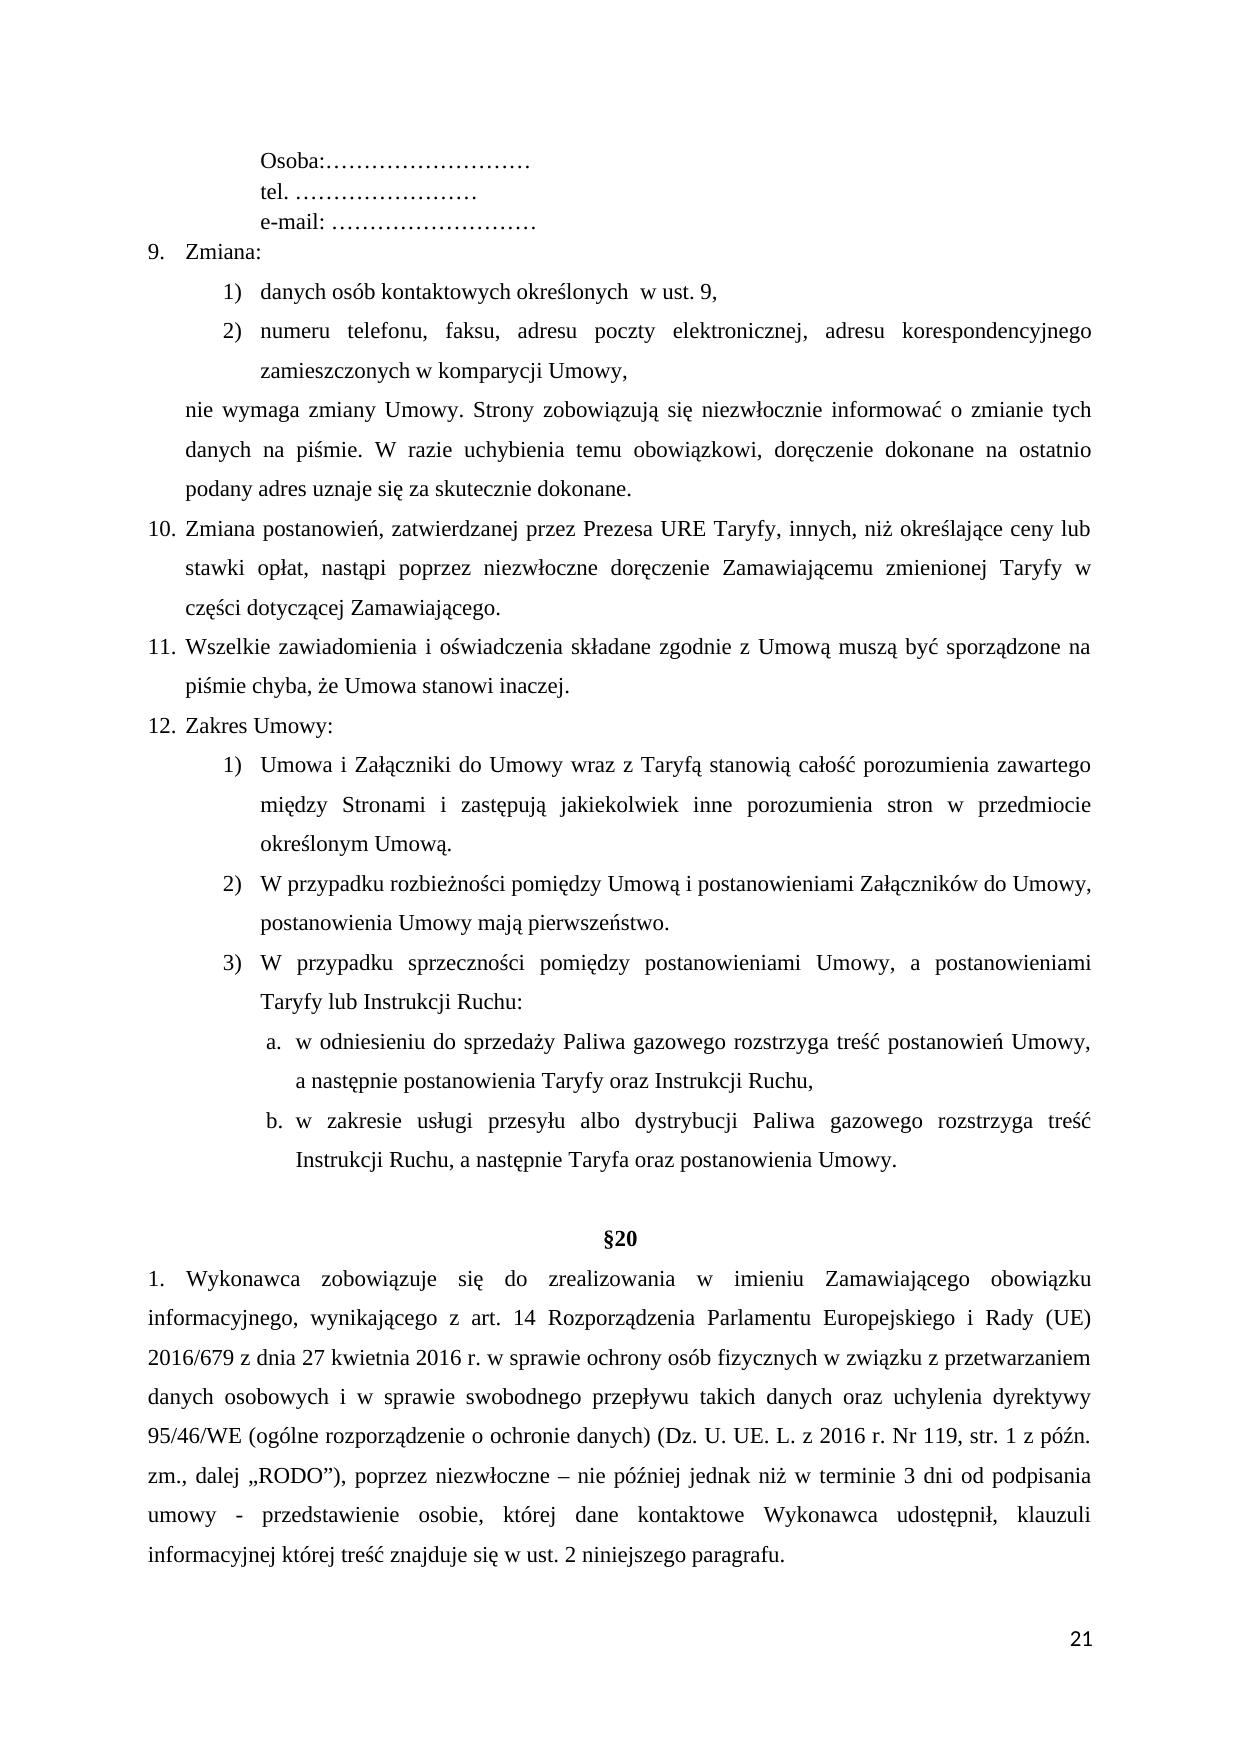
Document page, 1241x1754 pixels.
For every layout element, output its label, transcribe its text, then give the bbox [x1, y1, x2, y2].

list Umowa i Załączniki do Umowy wraz z Taryfą stanowią całość porozumienia zawartego między Stronami i zastępują jakiekolwiek inne porozumienia stron w przedmiocie określonym Umową. [223, 751, 1093, 857]
list w odniesieniu do sprzedaży Paliwa gazowego rozstrzyga treść postanowień Umowy, a następnie postanowienia Taryfy oraz Instrukcji Ruchu, [266, 1028, 1093, 1094]
list e-mail: ……………………… [260, 208, 1093, 234]
list danych osób kontaktowych określonych w ust. 9, [223, 278, 1093, 304]
list numeru telefonu, faksu, adresu poczty elektronicznej, adresu korespondencyjnego zamieszczonych w komparycji Umowy, [223, 317, 1093, 383]
list Zakres Umowy: [148, 712, 1093, 738]
list tel. …………………… [260, 178, 1093, 204]
list W przypadku sprzeczności pomiędzy postanowieniami Umowy, a postanowieniami Taryfy lub Instrukcji Ruchu: [223, 949, 1093, 1015]
list Zmiana: [148, 238, 1093, 264]
list W przypadku rozbieżności pomiędzy Umową i postanowieniami Załączników do Umowy, postanowienia Umowy mają pierwszeństwo. [223, 870, 1093, 936]
text §20 [148, 1225, 1093, 1252]
list Zmiana postanowień, zatwierdzanej przez Prezesa URE Taryfy, innych, niż określające ceny lub stawki opłat, nastąpi poprzez niezwłoczne doręczenie Zamawiającemu zmienionej Taryfy w części dotyczącej Zamawiającego. [148, 514, 1093, 620]
text 1. Wykonawca zobowiązuje się do zrealizowania w imieniu Zamawiającego obowiązku informacyjnego, wynikającego z art. 14 Rozporządzenia Parlamentu Europejskiego i Rady (UE) 2016/679 z dnia 27 kwietnia 2016 r. w sprawie ochrony osób fizycznych w związku z przetwarzaniem danych osobowych i w sprawie swobodnego przepływu takich danych oraz uchylenia dyrektywy 95/46/WE (ogólne rozporządzenie o ochronie danych) (Dz. U. UE. L. z 2016 r. Nr 119, str. 1 z późn. zm., dalej „RODO”), poprzez niezwłoczne – nie później jednak niż w terminie 3 dni od podpisania umowy - przedstawienie osobie, której dane kontaktowe Wykonawca udostępnił, klauzuli informacyjnej której treść znajduje się w ust. 2 niniejszego paragrafu. [148, 1265, 1093, 1567]
list nie wymaga zmiany Umowy. Strony zobowiązują się niezwłocznie informować o zmianie tych danych na piśmie. W razie uchybienia temu obowiązkowi, doręczenie dokonane na ostatnio podany adres uznaje się za skutecznie dokonane. [185, 396, 1093, 501]
list Osoba:……………………… [260, 148, 1093, 174]
list Wszelkie zawiadomienia i oświadczenia składane zgodnie z Umową muszą być sporządzone na piśmie chyba, że Umowa stanowi inaczej. [148, 633, 1093, 699]
list w zakresie usługi przesyłu albo dystrybucji Paliwa gazowego rozstrzyga treść Instrukcji Ruchu, a następnie Taryfa oraz postanowienia Umowy. [266, 1107, 1093, 1173]
